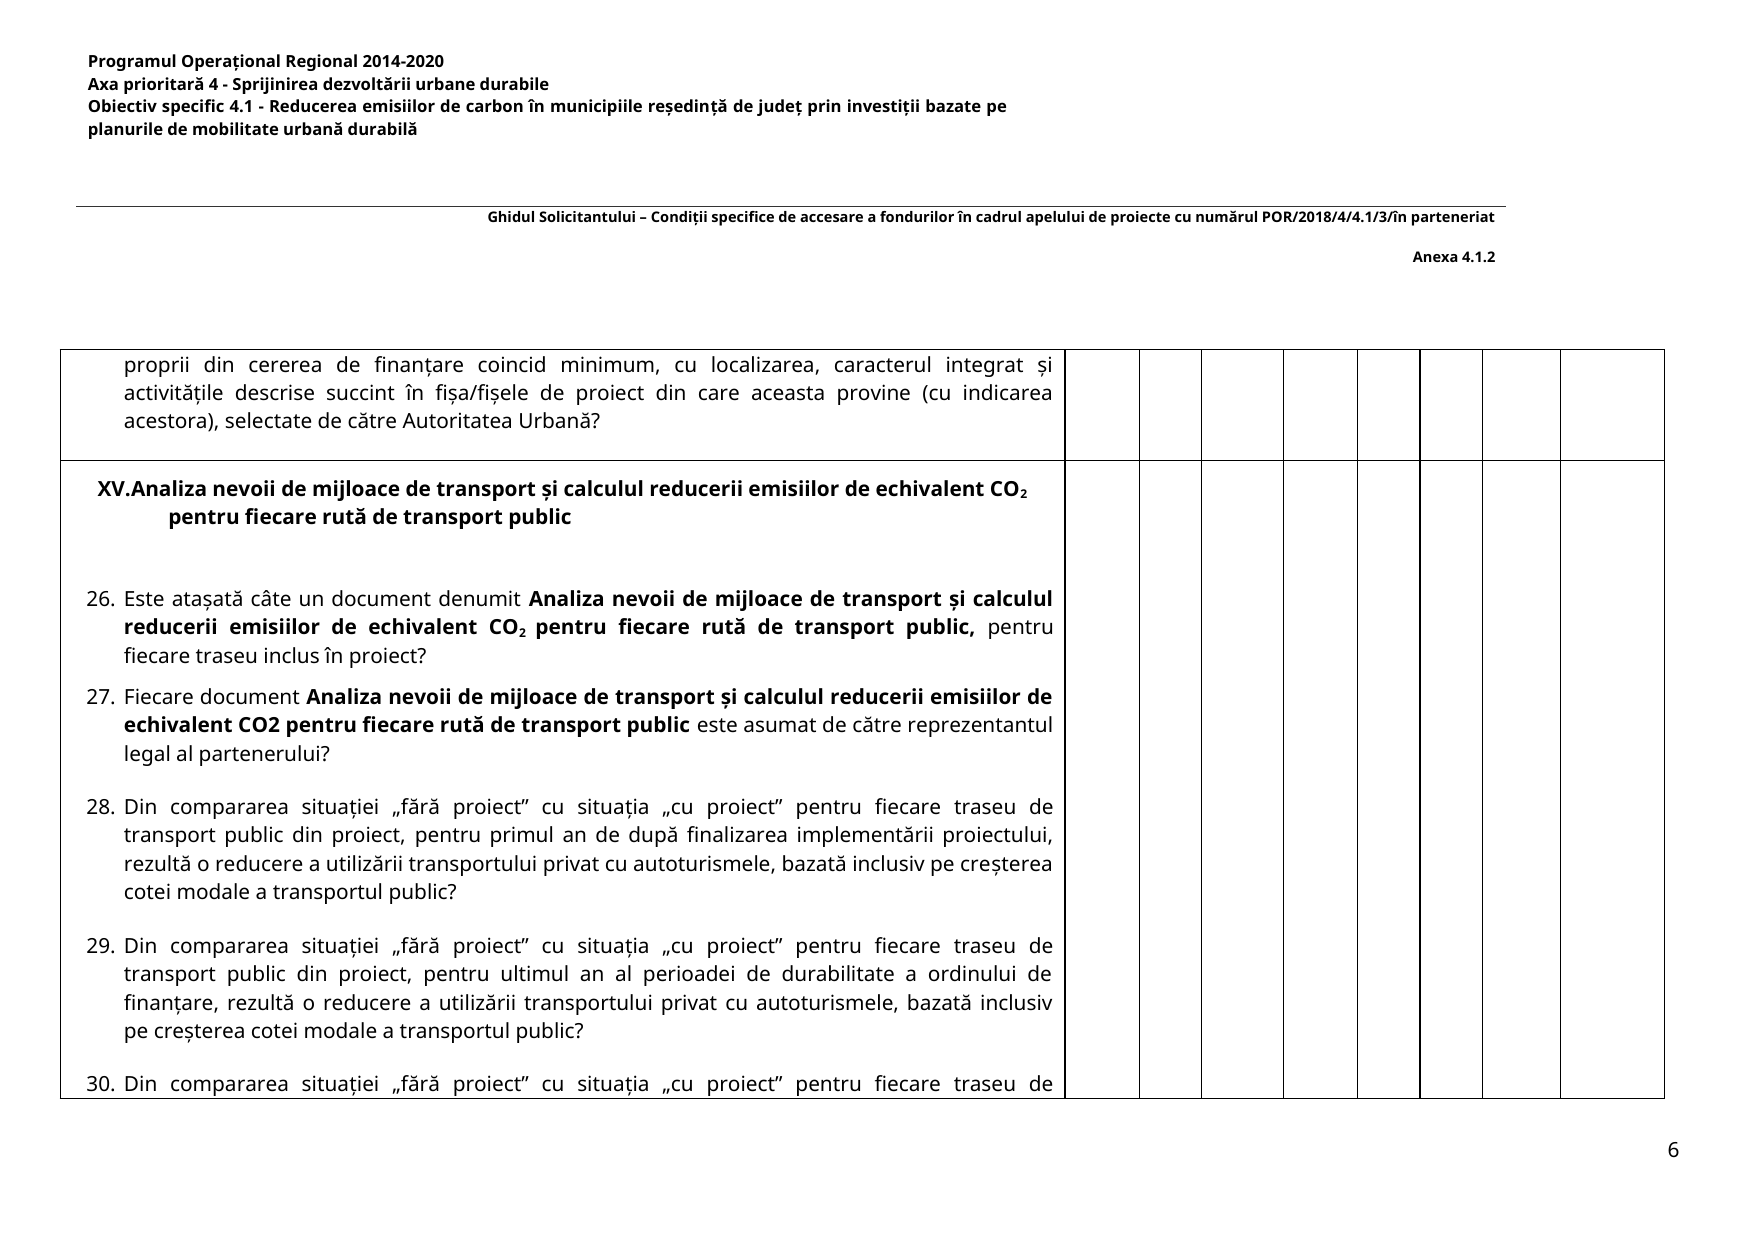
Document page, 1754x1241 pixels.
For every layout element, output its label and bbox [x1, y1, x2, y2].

table_cell [1066, 461, 1139, 1098]
table_cell [1483, 461, 1560, 1098]
table_cell [1483, 350, 1560, 460]
table_cell [1202, 350, 1283, 460]
table_cell [1284, 350, 1357, 460]
table_cell [61, 350, 1064, 460]
table_cell [61, 461, 1064, 1098]
table_cell [1284, 461, 1357, 1098]
table_cell [1066, 350, 1139, 460]
table_cell [1561, 461, 1664, 1098]
table_cell [1358, 461, 1419, 1098]
table_cell [1421, 350, 1482, 460]
table_cell [1140, 350, 1201, 460]
table_cell [1202, 461, 1283, 1098]
table_cell [1140, 461, 1201, 1098]
table_cell [1358, 350, 1419, 460]
table_cell [1561, 350, 1664, 460]
table_cell [1421, 461, 1482, 1098]
